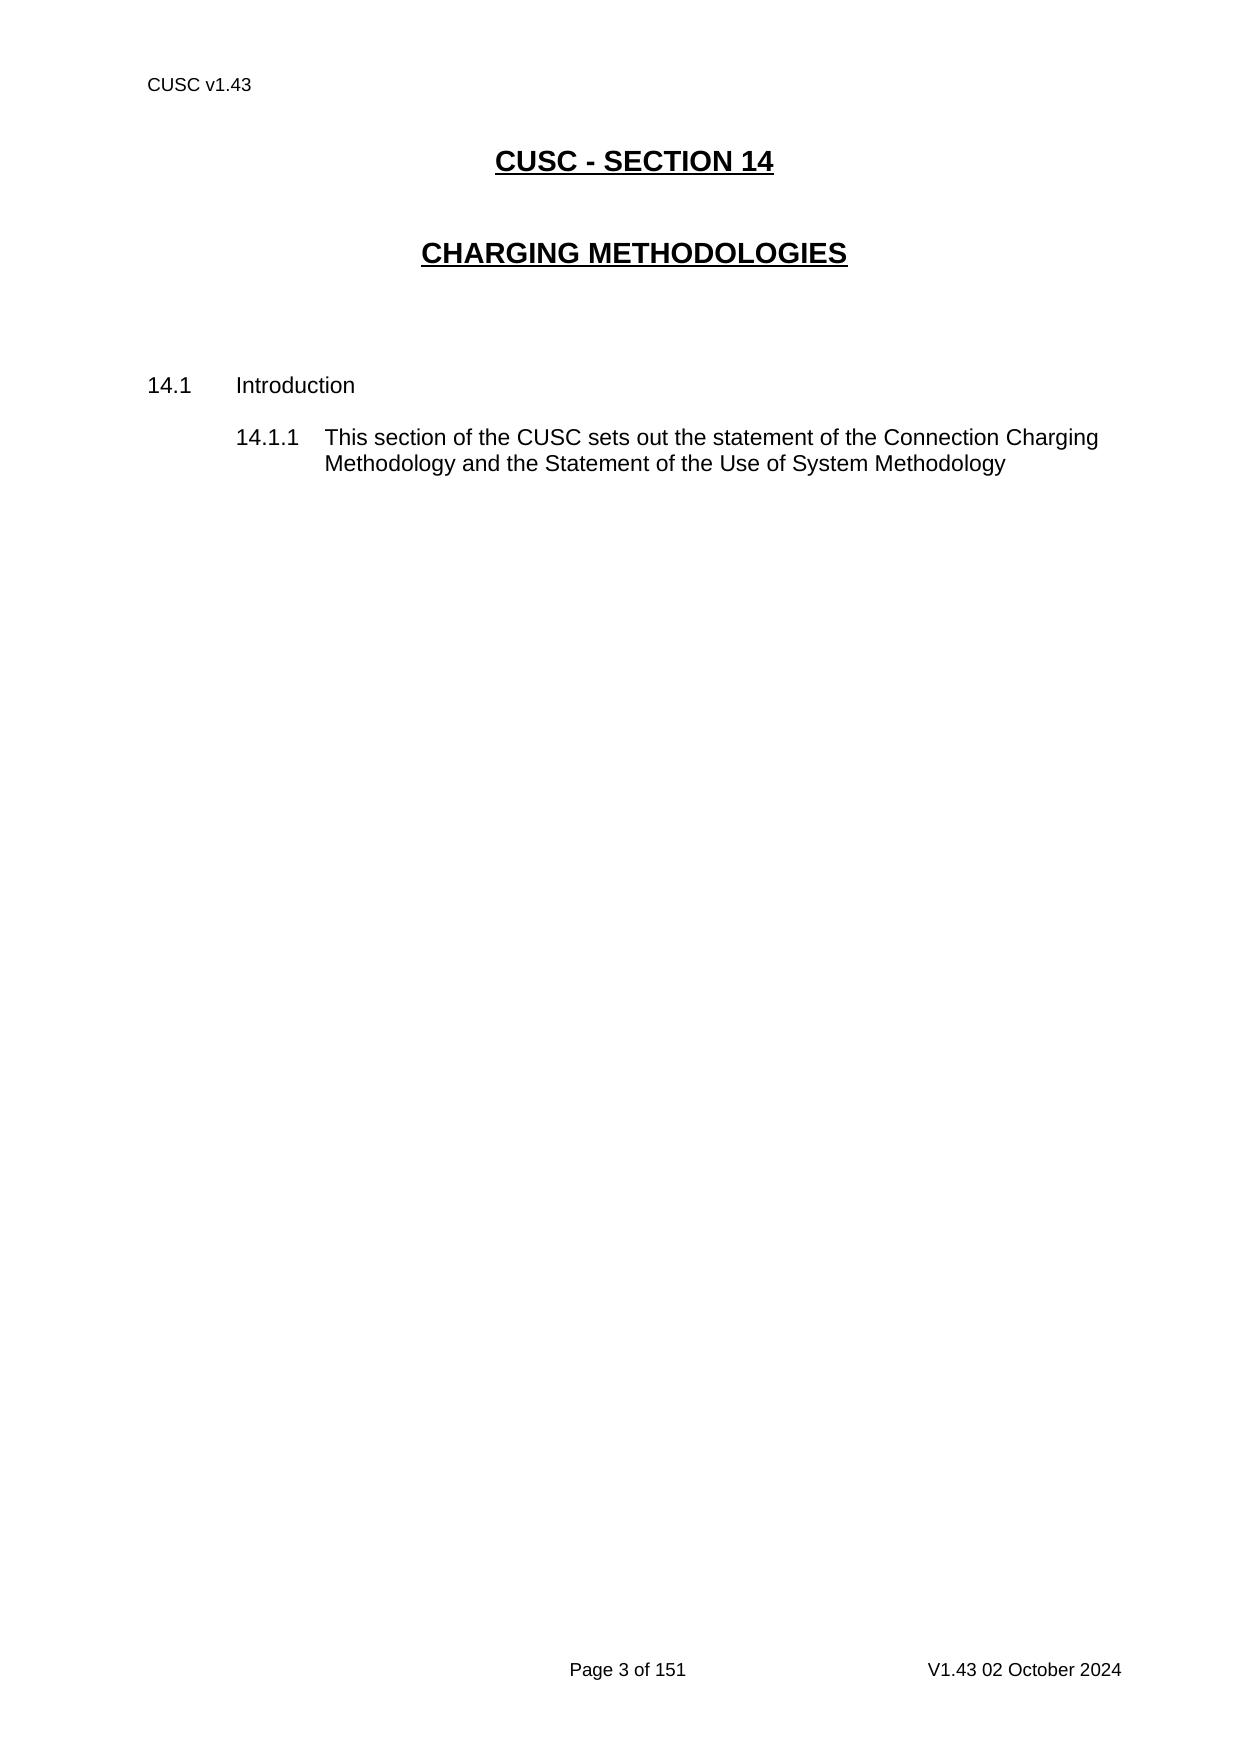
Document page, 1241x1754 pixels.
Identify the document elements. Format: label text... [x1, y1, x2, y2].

text This section of the CUSC sets out the statement of the Connection Charging Methodology and the Statement of the Use of System Methodology [236, 423, 1121, 476]
text CHARGING METHODOLOGIES [147, 236, 1121, 269]
title CUSC - SECTION 14 [147, 144, 1121, 177]
text Introduction [147, 372, 1121, 398]
